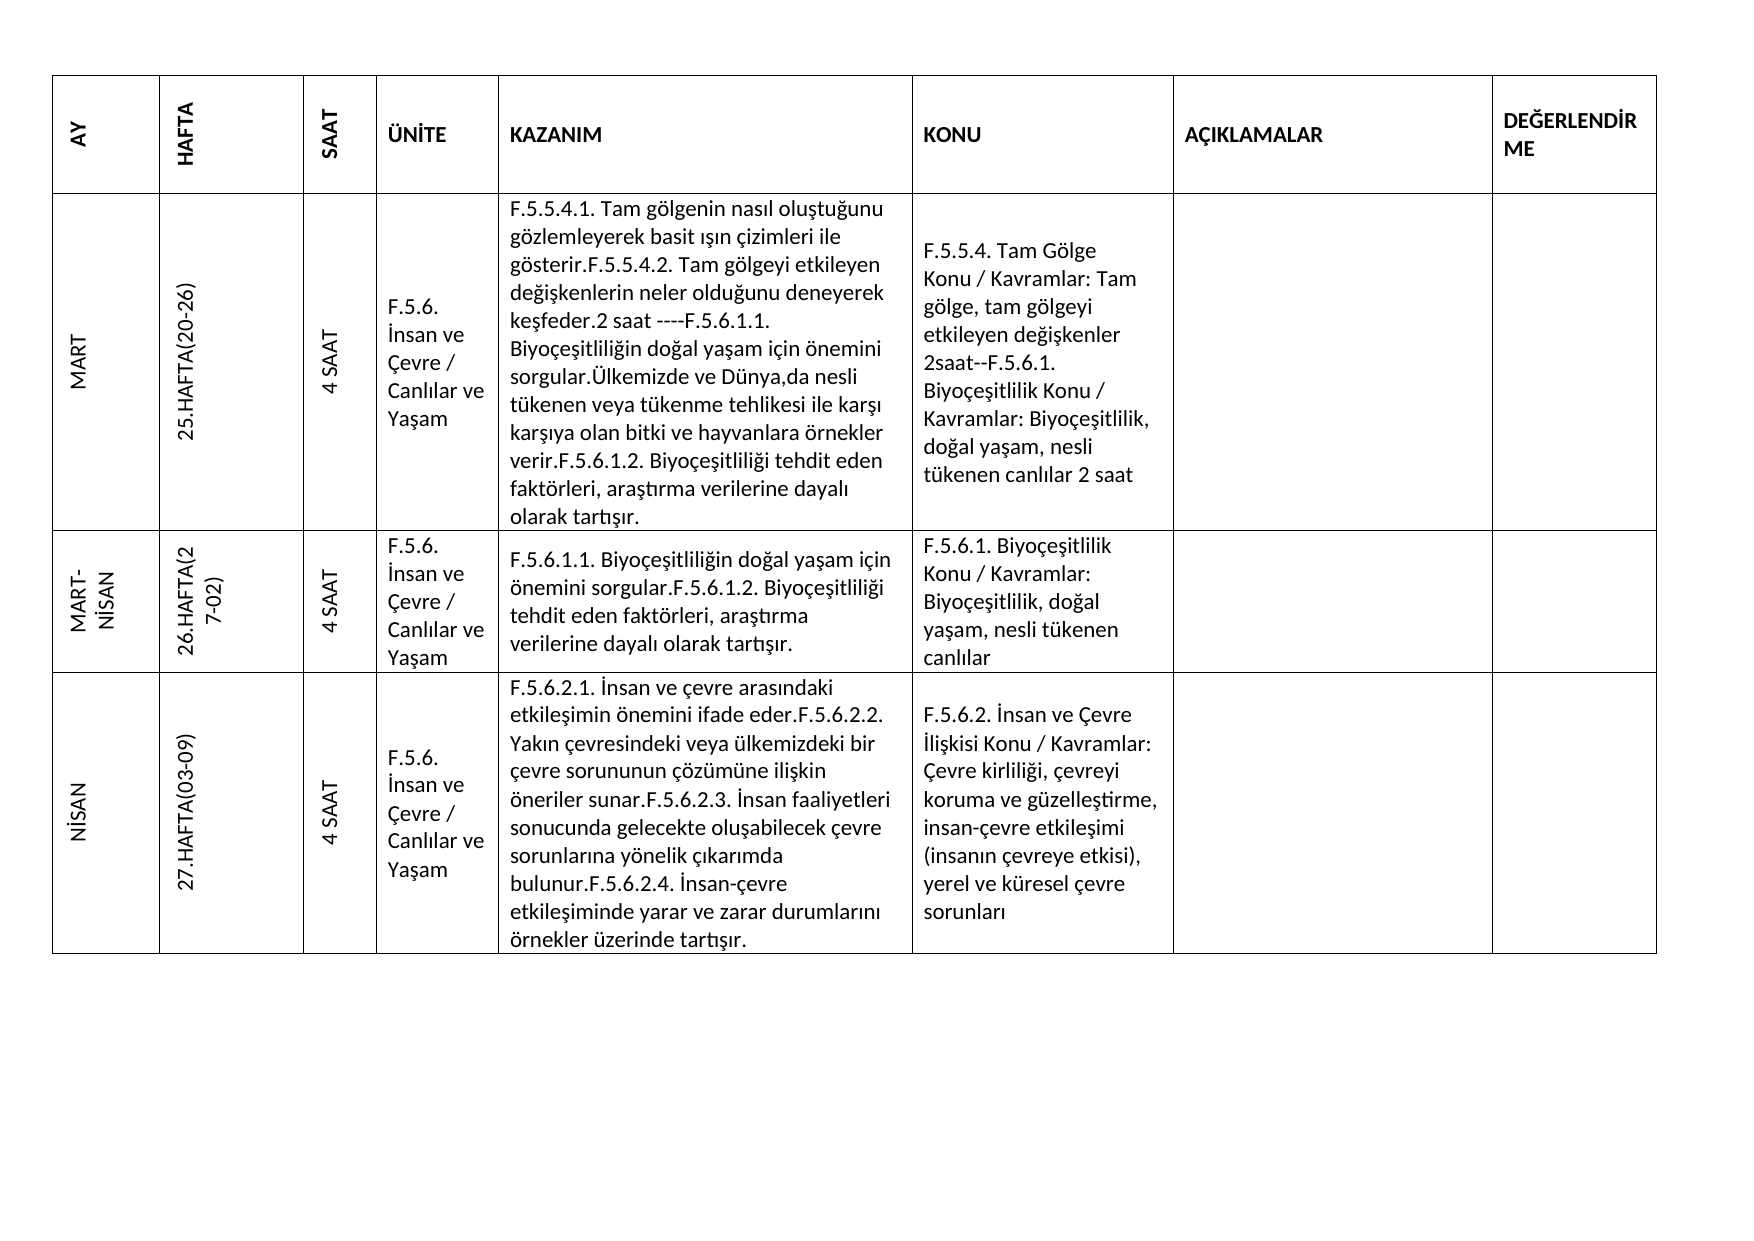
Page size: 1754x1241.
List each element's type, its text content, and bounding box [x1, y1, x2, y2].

table_cell 4 SAAT [304, 531, 376, 672]
table_cell F.5.6. İnsan ve Çevre / Canlılar ve Yaşam [377, 531, 498, 672]
table_cell [1493, 194, 1656, 530]
table_cell [1174, 531, 1492, 672]
table_cell 4 SAAT [304, 194, 376, 530]
table_cell F.5.5.4.1. Tam gölgenin nasıl oluştuğunu gözlemleyerek basit ışın çizimleri ile gösterir.F.5.5.4.2. Tam gölgeyi etkileyen değişkenlerin neler olduğunu deneyerek keşfeder.2 saat ----F.5.6.1.1. Biyoçeşitliliğin doğal yaşam için önemini sorgular.Ülkemizde ve Dünya,da nesli tükenen veya tükenme tehlikesi ile karşı karşıya olan bitki ve hayvanlara örnekler verir.F.5.6.1.2. Biyoçeşitliliği tehdit eden faktörleri, araştırma verilerine dayalı olarak tartışır. [499, 194, 912, 530]
table_cell F.5.6.1. Biyoçeşitlilik Konu / Kavramlar: Biyoçeşitlilik, doğal yaşam, nesli tükenen canlılar [913, 531, 1173, 672]
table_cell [377, 673, 498, 953]
table_cell 26.HAFTA(27-02) [160, 531, 303, 672]
table_header ÜNİTE [377, 76, 498, 193]
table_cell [499, 673, 912, 953]
table_cell NİSAN [53, 673, 159, 953]
table_cell [1493, 673, 1656, 953]
table_header DEĞERLENDİRME [1493, 76, 1656, 193]
table_header HAFTA [160, 76, 303, 193]
table_cell MART [53, 194, 159, 530]
table_header KONU [913, 76, 1173, 193]
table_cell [913, 673, 1173, 953]
table_cell F.5.6.1.1. Biyoçeşitliliğin doğal yaşam için önemini sorgular.F.5.6.1.2. Biyoçeşitliliği tehdit eden faktörleri, araştırma verilerine dayalı olarak tartışır. [499, 531, 912, 672]
table_cell MART-NİSAN [53, 531, 159, 672]
table_cell [1174, 673, 1492, 953]
table_cell F.5.5.4. Tam Gölge Konu / Kavramlar: Tam gölge, tam gölgeyi etkileyen değişkenler 2saat--F.5.6.1. Biyoçeşitlilik Konu / Kavramlar: Biyoçeşitlilik, doğal yaşam, nesli tükenen canlılar 2 saat [913, 194, 1173, 530]
table_header SAAT [304, 76, 376, 193]
table_header AÇIKLAMALAR [1174, 76, 1492, 193]
table_cell [1174, 194, 1492, 530]
table_cell [1493, 531, 1656, 672]
table_cell F.5.6. İnsan ve Çevre / Canlılar ve Yaşam [377, 194, 498, 530]
table_header AY [53, 76, 159, 193]
table_header KAZANIM [499, 76, 912, 193]
table_cell 27.HAFTA(03-09) [160, 673, 303, 953]
table_cell 25.HAFTA(20-26) [160, 194, 303, 530]
table_cell 4 SAAT [304, 673, 376, 953]
